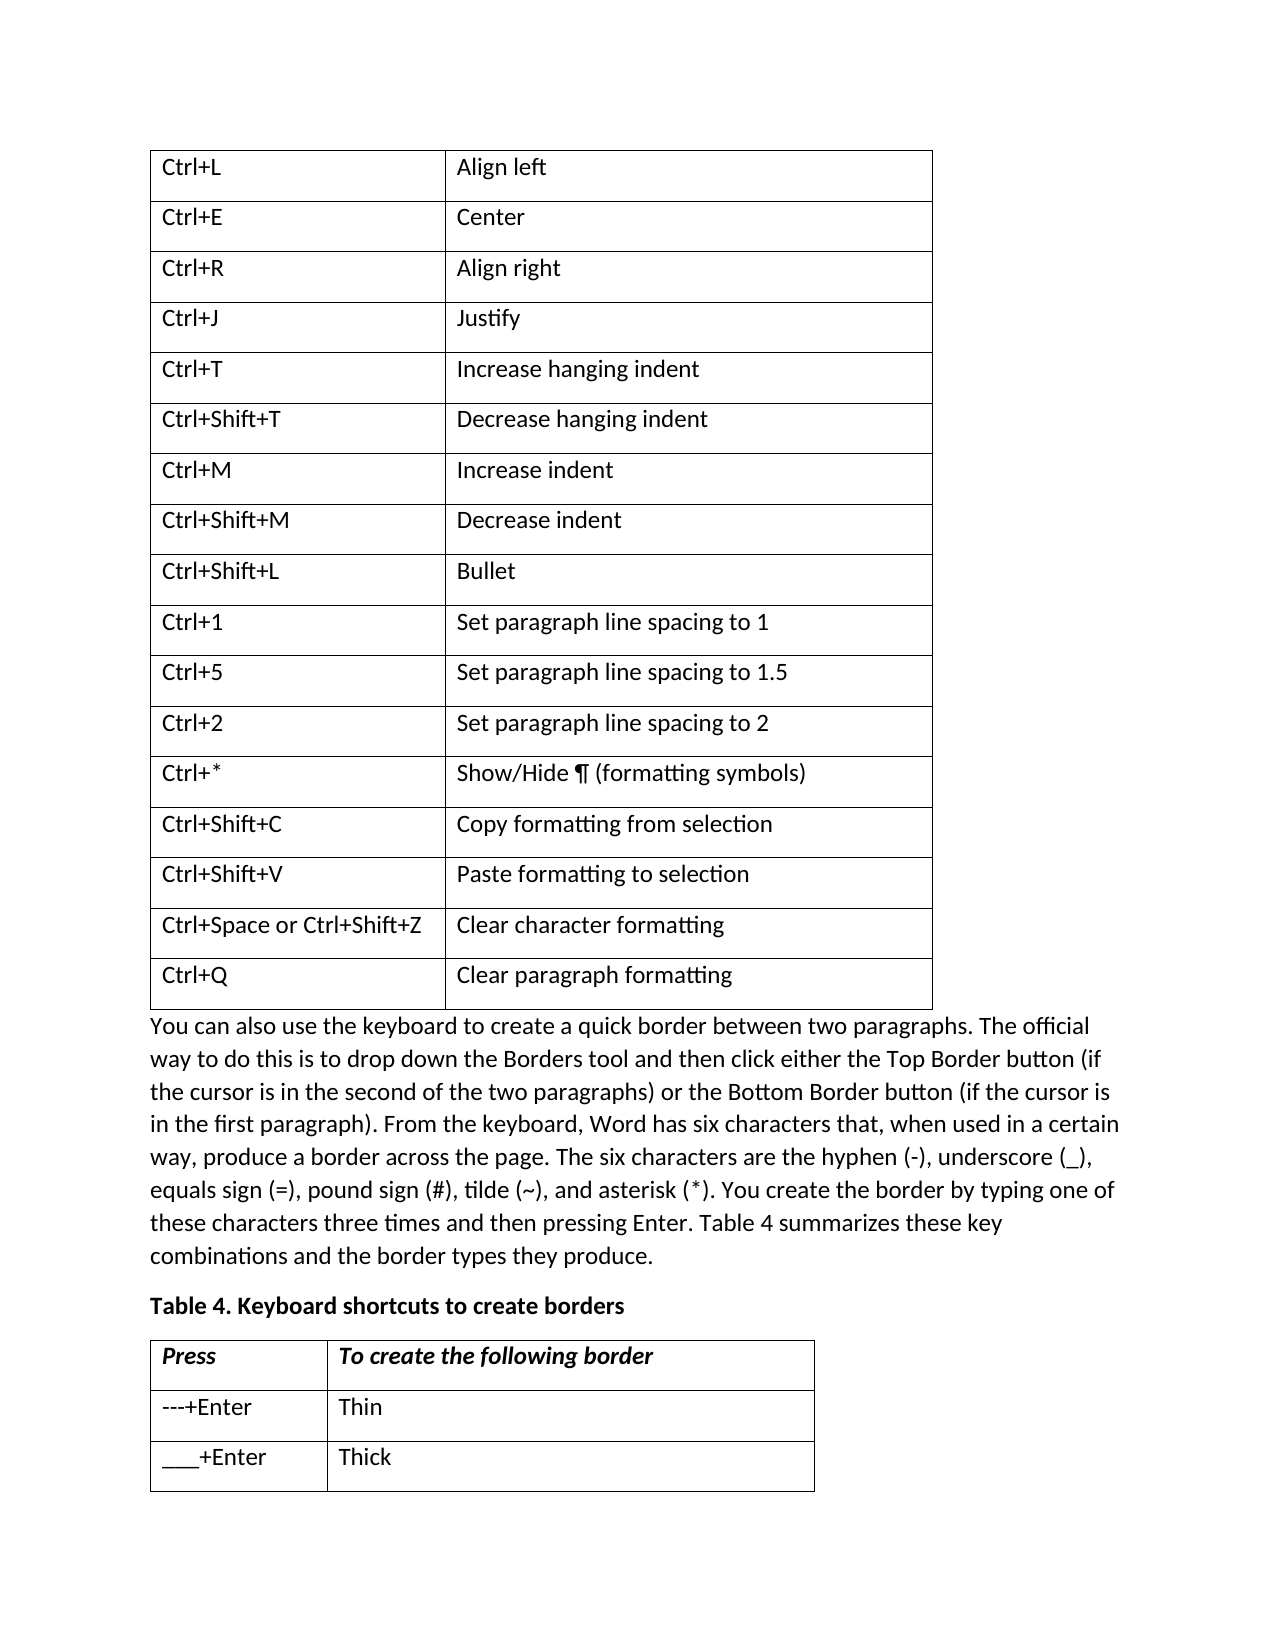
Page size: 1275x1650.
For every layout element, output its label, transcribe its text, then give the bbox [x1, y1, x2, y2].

table_cell Ctrl+1 [151, 606, 445, 655]
table_cell ___+Enter [151, 1442, 327, 1491]
table_cell Clear character formatting [446, 909, 932, 958]
table_cell Ctrl+* [151, 757, 445, 807]
table_cell Ctrl+Space or Ctrl+Shift+Z [151, 909, 445, 958]
table_cell Ctrl+Shift+V [151, 858, 445, 908]
table_cell ---+Enter [151, 1391, 327, 1441]
table_cell Ctrl+Q [151, 959, 445, 1009]
table_cell Increase hanging indent [446, 353, 932, 403]
table_header Press [151, 1341, 327, 1390]
table_cell Paste formatting to selection [446, 858, 932, 908]
table_cell Copy formatting from selection [446, 808, 932, 857]
table_header To create the following border [328, 1341, 814, 1390]
table_cell Thick [328, 1442, 814, 1491]
table_cell Ctrl+Shift+L [151, 555, 445, 605]
text You can also use the keyboard to create a quick border between two paragraphs. The official way to do this is to drop down the Borders tool and then click either the Top Border button (if the cursor is in the second of the two paragraphs) or the Bottom Border button (if the cursor is in the first paragraph). From the keyboard, Word has six characters that, when used in a certain way, produce a border across the page. The six characters are the hyphen (-), underscore (_), equals sign (=), pound sign (#), tilde (~), and asterisk (*). You create the border by typing one of these characters three times and then pressing Enter. Table 4 summarizes these key combinations and the border types they produce. [150, 1010, 1125, 1271]
table_cell Show/Hide ¶ (formatting symbols) [446, 757, 932, 807]
table_cell Clear paragraph formatting [446, 959, 932, 1009]
table_cell Ctrl+T [151, 353, 445, 403]
table_cell Ctrl+Shift+C [151, 808, 445, 857]
table_cell Ctrl+J [151, 303, 445, 352]
table_cell Align left [446, 151, 932, 201]
table_cell Justify [446, 303, 932, 352]
table_cell Ctrl+Shift+T [151, 404, 445, 453]
text Table 4. Keyboard shortcuts to create borders [150, 1290, 1125, 1320]
table_cell Center [446, 202, 932, 251]
table_cell Set paragraph line spacing to 1 [446, 606, 932, 655]
table_cell Ctrl+R [151, 252, 445, 302]
table_cell Ctrl+L [151, 151, 445, 201]
table_cell Ctrl+5 [151, 656, 445, 706]
table_cell Align right [446, 252, 932, 302]
table_cell Set paragraph line spacing to 2 [446, 707, 932, 756]
table_cell Ctrl+E [151, 202, 445, 251]
table_cell Ctrl+M [151, 454, 445, 504]
table_cell Set paragraph line spacing to 1.5 [446, 656, 932, 706]
table_cell Ctrl+Shift+M [151, 505, 445, 554]
table_cell Thin [328, 1391, 814, 1441]
table_cell Decrease indent [446, 505, 932, 554]
table_cell Increase indent [446, 454, 932, 504]
table_cell Bullet [446, 555, 932, 605]
table_cell Decrease hanging indent [446, 404, 932, 453]
table_cell Ctrl+2 [151, 707, 445, 756]
